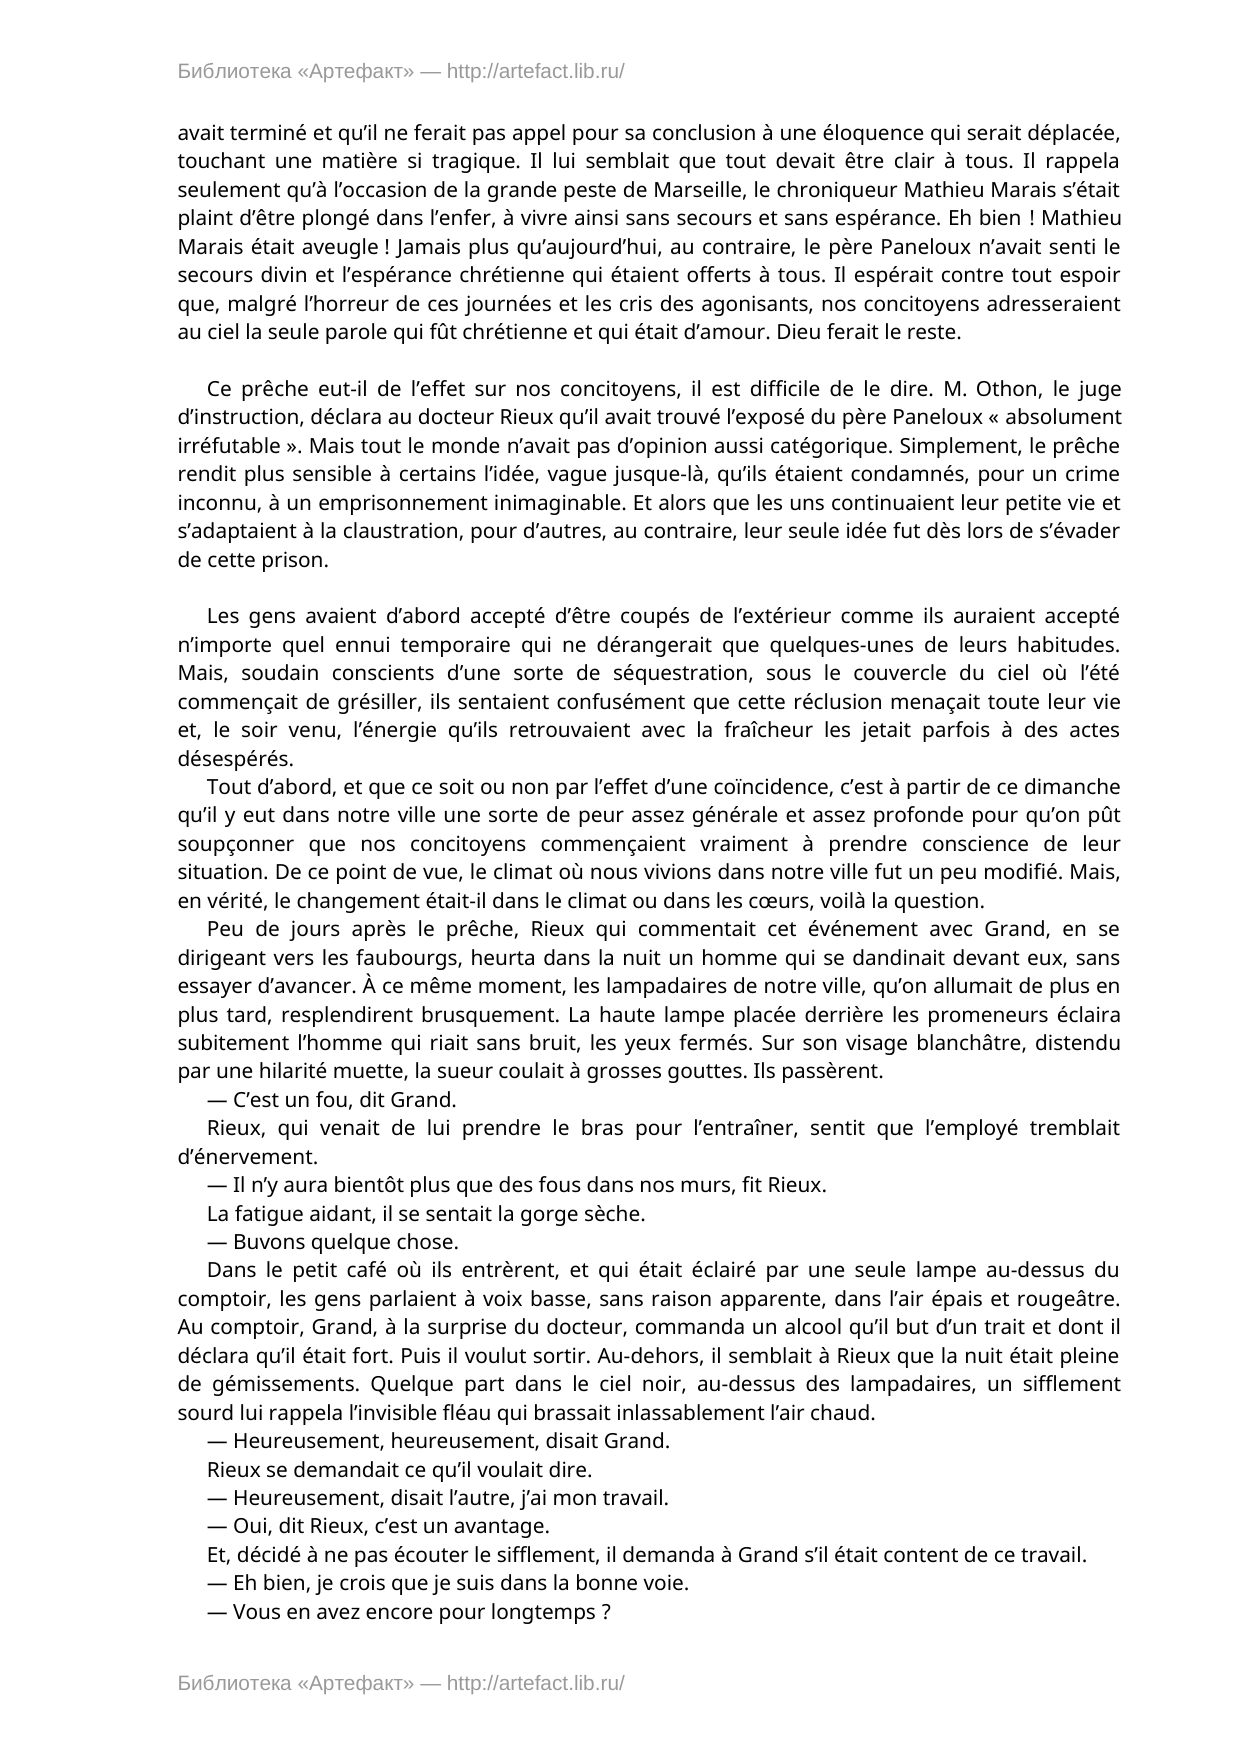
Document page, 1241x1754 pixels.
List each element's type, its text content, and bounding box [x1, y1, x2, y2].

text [177, 118, 1122, 346]
text Et, décidé à ne pas écouter le sifflement, il demanda à Grand s’il était content de ce travail. [177, 1540, 1122, 1568]
text La fatigue aidant, il se sentait la gorge sèche. [177, 1199, 1122, 1227]
text — Heureusement, disait l’autre, j’ai mon travail. [177, 1483, 1122, 1512]
text — Eh bien, je crois que je suis dans la bonne voie. [177, 1568, 1122, 1597]
text Les gens avaient d’abord accepté d’être coupés de l’extérieur comme ils auraient accepté n’importe quel ennui temporaire qui ne dérangerait que quelques-unes de leurs habitudes. Mais, soudain conscients d’une sorte de séquestration, sous le couvercle du ciel où l’été commençait de grésiller, ils sentaient confusément que cette réclusion menaçait toute leur vie et, le soir venu, l’énergie qu’ils retrouvaient avec la fraîcheur les jetait parfois à des actes désespérés. [177, 602, 1122, 772]
text Tout d’abord, et que ce soit ou non par l’effet d’une coïncidence, c’est à partir de ce dimanche qu’il y eut dans notre ville une sorte de peur assez générale et assez profonde pour qu’on pût soupçonner que nos concitoyens commençaient vraiment à prendre conscience de leur situation. De ce point de vue, le climat où nous vivions dans notre ville fut un peu modifié. Mais, en vérité, le changement était-il dans le climat ou dans les cœurs, voilà la question. [177, 772, 1122, 914]
text — Heureusement, heureusement, disait Grand. [177, 1426, 1122, 1455]
text — C’est un fou, dit Grand. [177, 1085, 1122, 1113]
text — Il n’y aura bientôt plus que des fous dans nos murs, fit Rieux. [177, 1170, 1122, 1199]
text Ce prêche eut-il de l’effet sur nos concitoyens, il est difficile de le dire. M. Othon, le juge d’instruction, déclara au docteur Rieux qu’il avait trouvé l’exposé du père Paneloux « absolument irréfutable ». Mais tout le monde n’avait pas d’opinion aussi catégorique. Simplement, le prêche rendit plus sensible à certains l’idée, vague jusque-là, qu’ils étaient condamnés, pour un crime inconnu, à un emprisonnement inimaginable. Et alors que les uns continuaient leur petite vie et s’adaptaient à la claustration, pour d’autres, au contraire, leur seule idée fut dès lors de s’évader de cette prison. [177, 374, 1122, 573]
text Peu de jours après le prêche, Rieux qui commentait cet événement avec Grand, en se dirigeant vers les faubourgs, heurta dans la nuit un homme qui se dandinait devant eux, sans essayer d’avancer. À ce même moment, les lampadaires de notre ville, qu’on allumait de plus en plus tard, resplendirent brusquement. La haute lampe placée derrière les promeneurs éclaira subitement l’homme qui riait sans bruit, les yeux fermés. Sur son visage blanchâtre, distendu par une hilarité muette, la sueur coulait à grosses gouttes. Ils passèrent. [177, 914, 1122, 1085]
text Dans le petit café où ils entrèrent, et qui était éclairé par une seule lampe au-dessus du comptoir, les gens parlaient à voix basse, sans raison apparente, dans l’air épais et rougeâtre. Au comptoir, Grand, à la surprise du docteur, commanda un alcool qu’il but d’un trait et dont il déclara qu’il était fort. Puis il voulut sortir. Au-dehors, il semblait à Rieux que la nuit était pleine de gémissements. Quelque part dans le ciel noir, au-dessus des lampadaires, un sifflement sourd lui rappela l’invisible fléau qui brassait inlassablement l’air chaud. [177, 1256, 1122, 1426]
text — Vous en avez encore pour longtemps ? [177, 1597, 1122, 1625]
text — Oui, dit Rieux, c’est un avantage. [177, 1512, 1122, 1540]
text Rieux, qui venait de lui prendre le bras pour l’entraîner, sentit que l’employé tremblait d’énervement. [177, 1113, 1122, 1170]
text Rieux se demandait ce qu’il voulait dire. [177, 1455, 1122, 1483]
text — Buvons quelque chose. [177, 1227, 1122, 1256]
